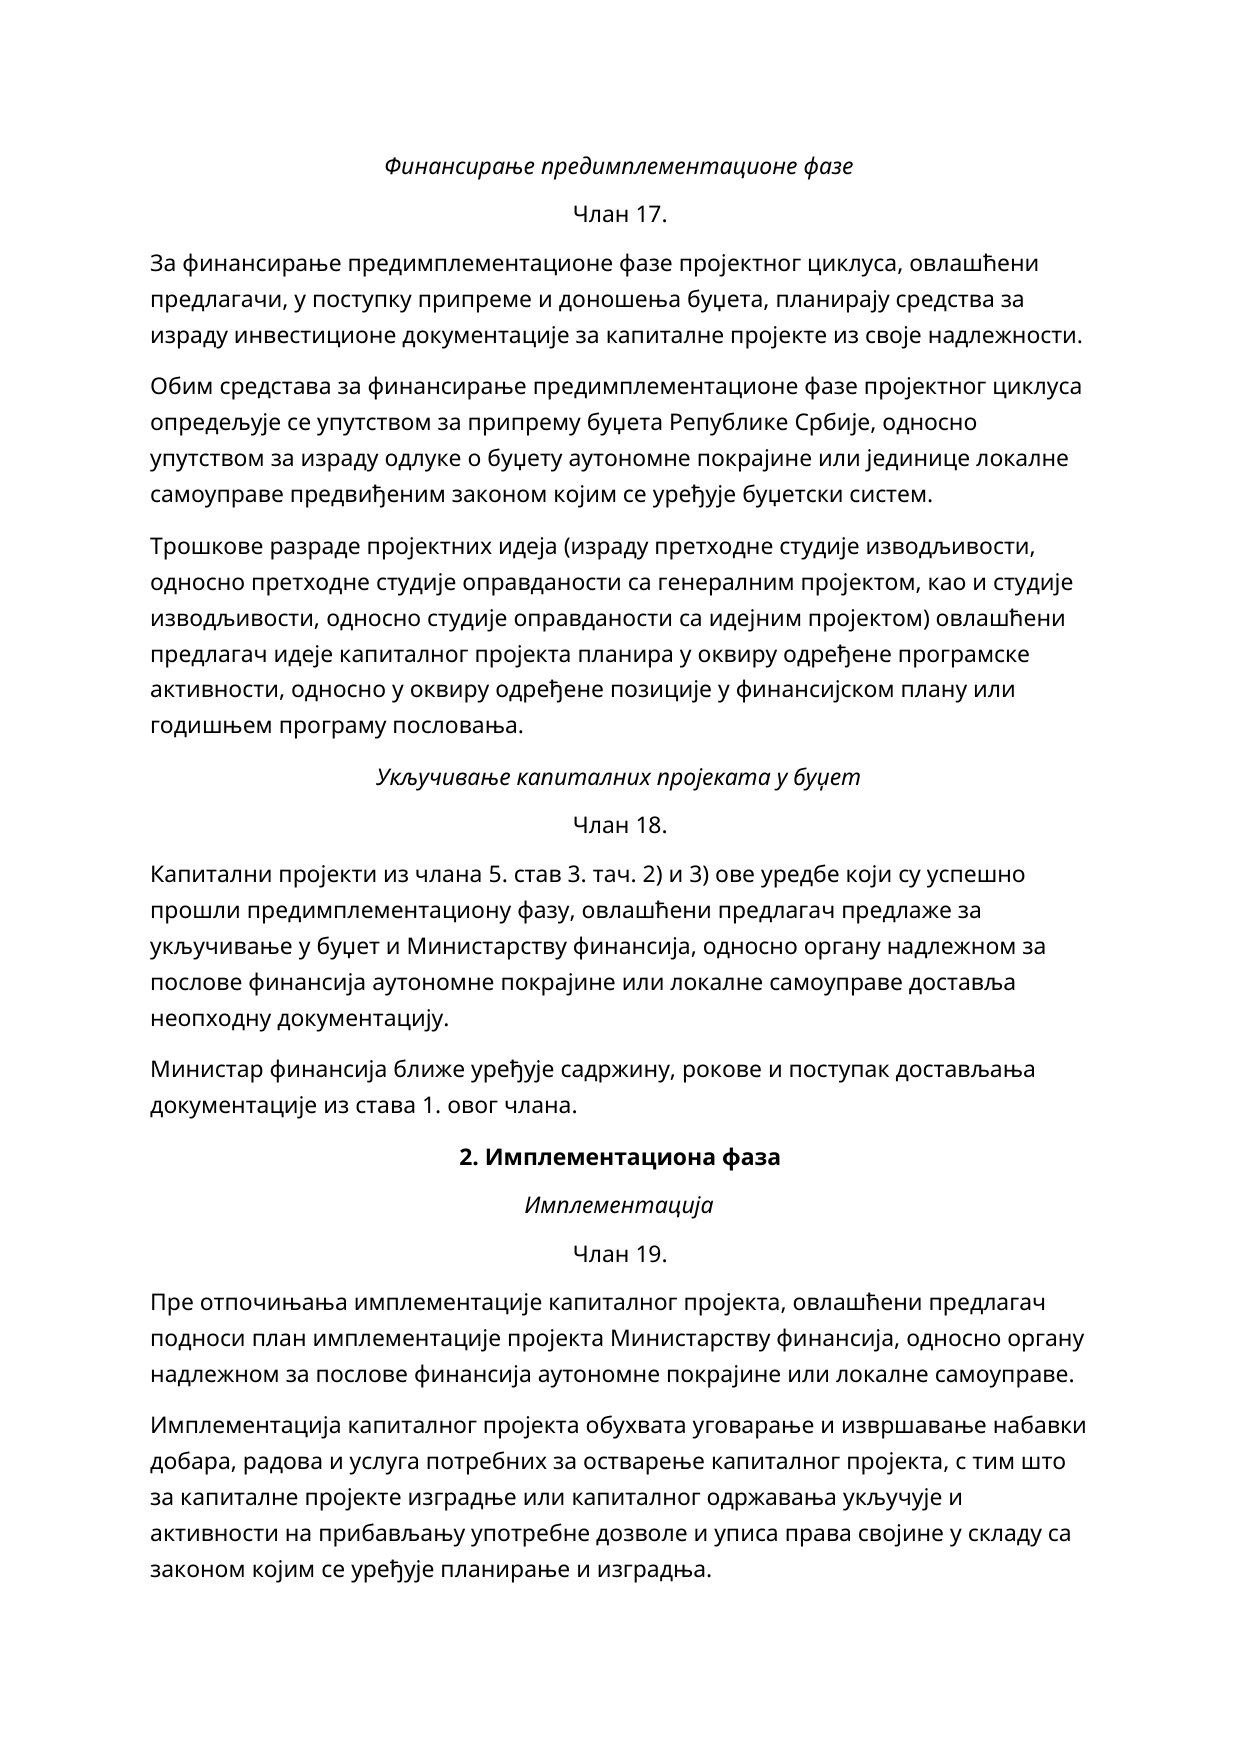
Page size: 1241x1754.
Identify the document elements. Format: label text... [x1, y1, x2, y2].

text Капитални пројекти из члана 5. став 3. тач. 2) и 3) ове уредбе који су успешно прошли предимплементациону фазу, овлашћени предлагач предлаже за укључивање у буџет и Министарству финансија, односно органу надлежном за послове финансија аутономне покрајине или локалне самоуправе доставља неопходну документацију. [150, 858, 1090, 1033]
text Обим средстава за финансирање предимплементационе фазе пројектног циклуса опредељује се упутством за припрему буџета Републике Србије, односно упутством за израду одлуке о буџету аутономне покрајине или јединице локалне самоуправе предвиђеним законом којим се уређује буџетски систем. [150, 370, 1090, 509]
text Имплементација [150, 1189, 1090, 1220]
text Члан 18. [150, 809, 1090, 841]
text Трошкове разраде пројектних идеја (израду претходне студије изводљивости, односно претходне студије оправданости са генералним пројектом, као и студије изводљивости, односно студије оправданости са идејним пројектом) овлашћени предлагач идеје капиталног пројекта планира у оквиру одређене програмске активности, односно у оквиру одређене позиције у финансијском плану или годишњем програму пословања. [150, 530, 1090, 741]
text Министар финансија ближе уређује садржину, рокове и поступак достављања документације из става 1. овог члана. [150, 1053, 1090, 1120]
text Укључивање капиталних пројеката у буџет [150, 761, 1090, 792]
text Пре отпочињања имплементације капиталног пројекта, овлашћени предлагач подноси план имплементације пројекта Министарству финансија, односно органу надлежном за послове финансија аутономне покрајине или локалне самоуправе. [150, 1286, 1090, 1389]
text Имплементација капиталног пројекта обухвата уговарање и извршавање набавки добара, радова и услуга потребних за остварење капиталног пројекта, с тим што за капиталне пројекте изградње или капиталног одржавања укључује и активности на прибављању употребне дозволе и уписа права својине у складу са законом којим се уређује планирање и изградња. [150, 1409, 1090, 1584]
text Члан 19. [150, 1237, 1090, 1269]
text Финансирање предимплементационе фазе [150, 150, 1090, 181]
text 2. Имплементациона фаза [150, 1141, 1090, 1172]
text За финансирање предимплементационе фазе пројектног циклуса, овлашћени предлагачи, у поступку припреме и доношења буџета, планирају средства за израду инвестиционе документације за капиталне пројекте из своје надлежности. [150, 247, 1090, 350]
text Члан 17. [150, 198, 1090, 230]
